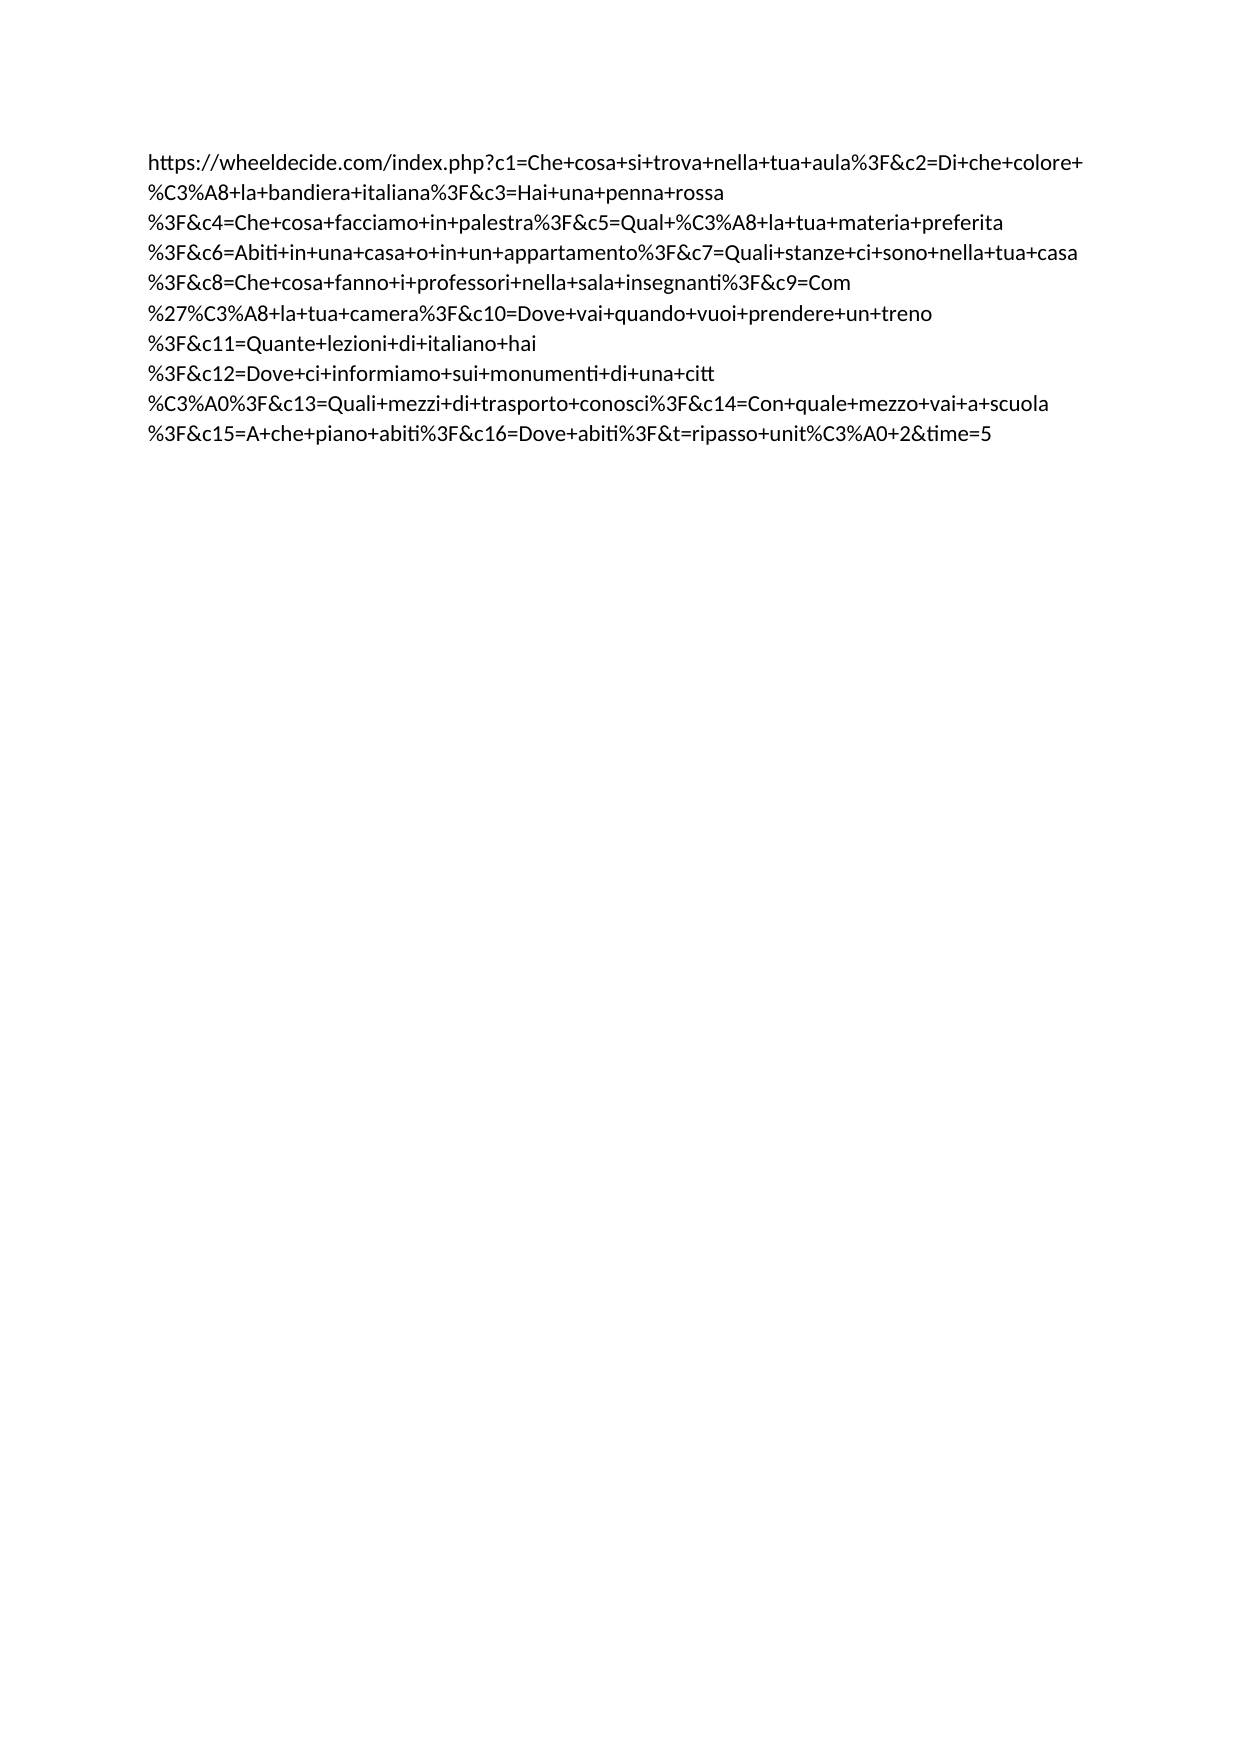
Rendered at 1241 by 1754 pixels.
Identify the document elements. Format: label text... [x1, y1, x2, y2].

text https://wheeldecide.com/index.php?c1=Che+cosa+si+trova+nella+tua+aula%3F&c2=Di+che+colore+%C3%A8+la+bandiera+italiana%3F&c3=Hai+una+penna+rossa%3F&c4=Che+cosa+facciamo+in+palestra%3F&c5=Qual+%C3%A8+la+tua+materia+preferita%3F&c6=Abiti+in+una+casa+o+in+un+appartamento%3F&c7=Quali+stanze+ci+sono+nella+tua+casa%3F&c8=Che+cosa+fanno+i+professori+nella+sala+insegnanti%3F&c9=Com%27%C3%A8+la+tua+camera%3F&c10=Dove+vai+quando+vuoi+prendere+un+treno%3F&c11=Quante+lezioni+di+italiano+hai%3F&c12=Dove+ci+informiamo+sui+monumenti+di+una+citt%C3%A0%3F&c13=Quali+mezzi+di+trasporto+conosci%3F&c14=Con+quale+mezzo+vai+a+scuola%3F&c15=A+che+piano+abiti%3F&c16=Dove+abiti%3F&t=ripasso+unit%C3%A0+2&time=5 [148, 148, 1093, 447]
